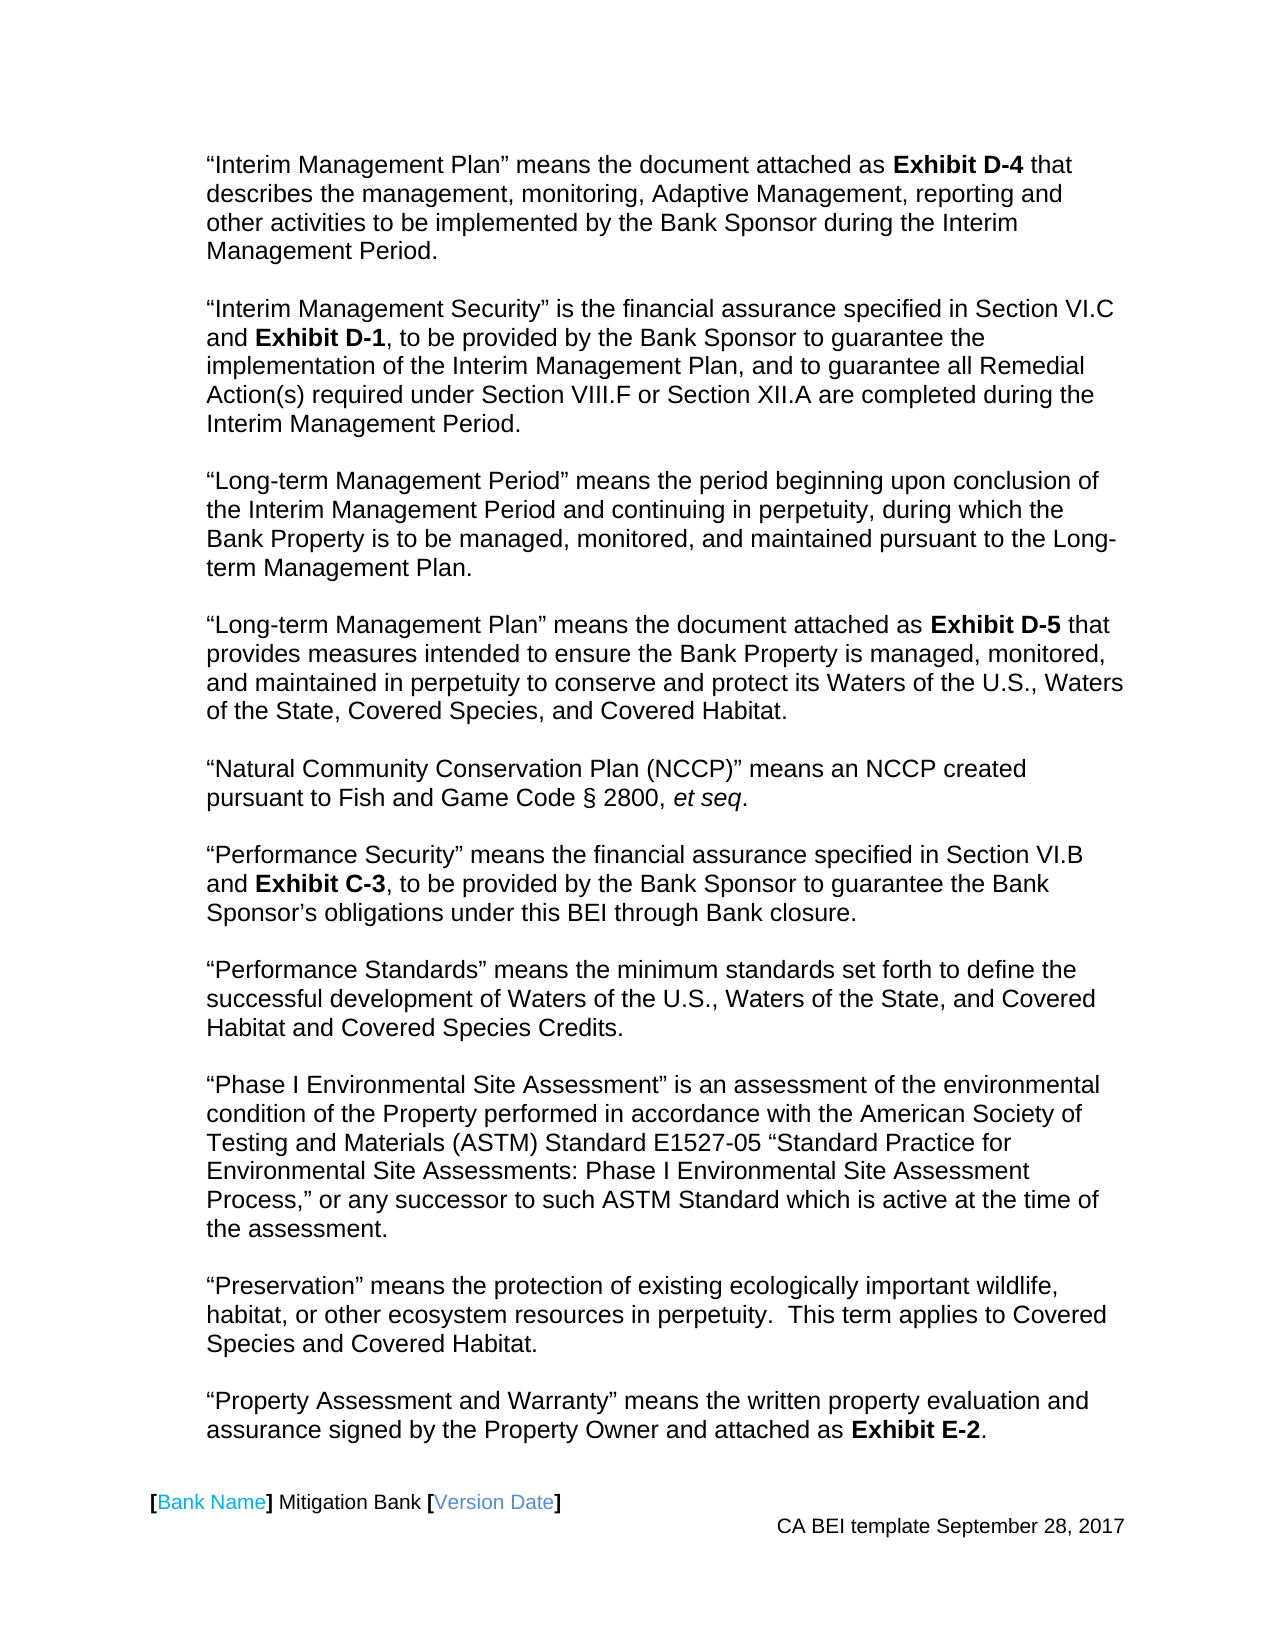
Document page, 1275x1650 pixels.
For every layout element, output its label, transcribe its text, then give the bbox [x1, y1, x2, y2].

text “Phase I Environmental Site Assessment” is an assessment of the environmental condition of the Property performed in accordance with the American Society of Testing and Materials (ASTM) Standard E1527-05 “Standard Practice for Environmental Site Assessments: Phase I Environmental Site Assessment Process,” or any successor to such ASTM Standard which is active at the time of the assessment. [206, 1070, 1125, 1242]
text “Interim Management Security” is the financial assurance specified in Section VI.C and Exhibit D-1, to be provided by the Bank Sponsor to guarantee the implementation of the Interim Management Plan, and to guarantee all Remedial Action(s) required under Section VIII.F or Section XII.A are completed during the Interim Management Period. [206, 294, 1125, 437]
text “Interim Management Plan” means the document attached as Exhibit D-4 that describes the management, monitoring, Adaptive Management, reporting and other activities to be implemented by the Bank Sponsor during the Interim Management Period. [206, 150, 1125, 265]
text “Performance Standards” means the minimum standards set forth to define the successful development of Waters of the U.S., Waters of the State, and Covered Habitat and Covered Species Credits. [206, 955, 1125, 1041]
text “Long-term Management Period” means the period beginning upon conclusion of the Interim Management Period and continuing in perpetuity, during which the Bank Property is to be managed, monitored, and maintained pursuant to the Long-term Management Plan. [206, 466, 1125, 581]
text “Preservation” means the protection of existing ecologically important wildlife, habitat, or other ecosystem resources in perpetuity. This term applies to Covered Species and Covered Habitat. [206, 1271, 1125, 1357]
text “Property Assessment and Warranty” means the written property evaluation and assurance signed by the Property Owner and attached as Exhibit E-2. [206, 1386, 1125, 1444]
text “Long-term Management Plan” means the document attached as Exhibit D-5 that provides measures intended to ensure the Bank Property is managed, monitored, and maintained in perpetuity to conserve and protect its Waters of the U.S., Waters of the State, Covered Species, and Covered Habitat. [206, 610, 1125, 725]
text “Performance Security” means the financial assurance specified in Section VI.B and Exhibit C-3, to be provided by the Bank Sponsor to guarantee the Bank Sponsor’s obligations under this BEI through Bank closure. [206, 840, 1125, 926]
text “Natural Community Conservation Plan (NCCP)” means an NCCP created pursuant to Fish and Game Code § 2800, et seq. [206, 754, 1125, 811]
